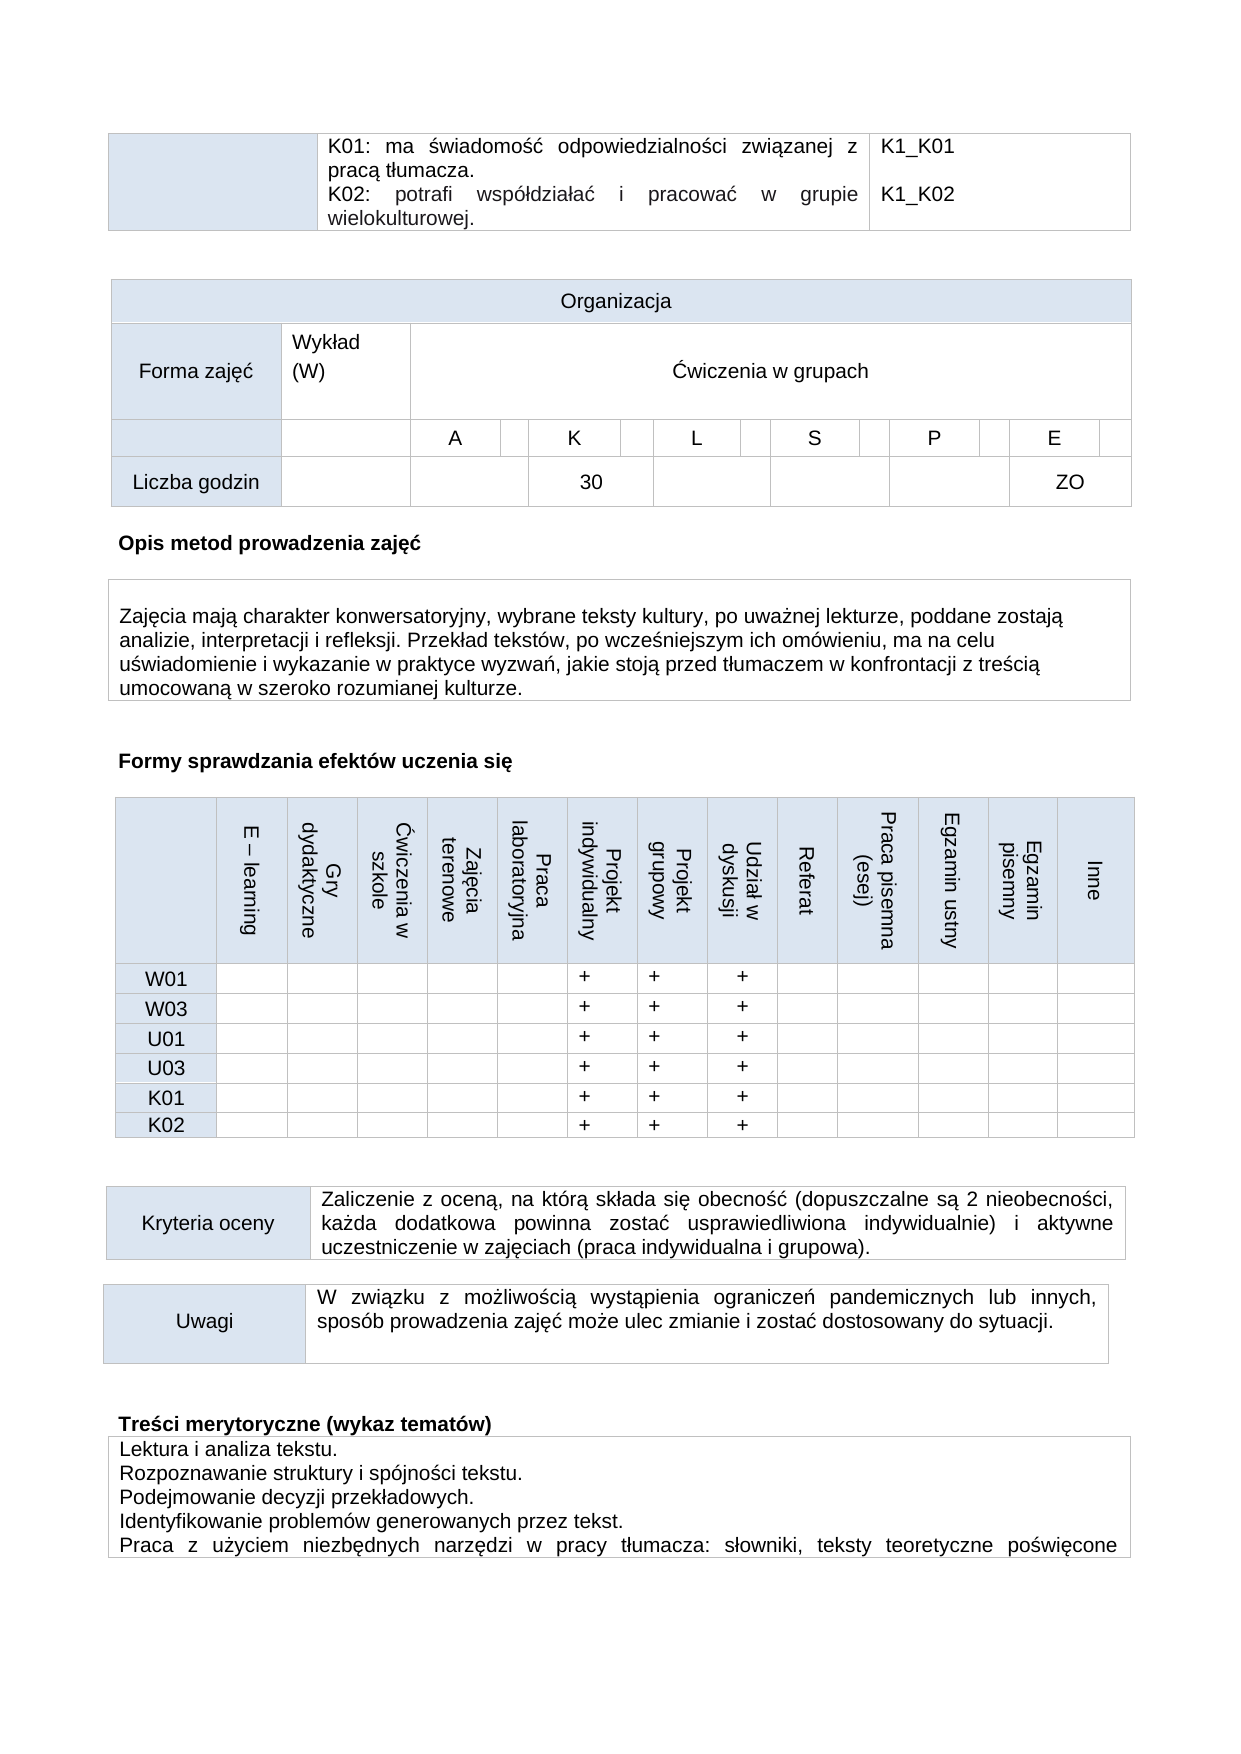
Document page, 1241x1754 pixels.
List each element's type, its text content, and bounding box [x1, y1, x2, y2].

table_cell [778, 1084, 837, 1112]
text Treści merytoryczne (wykaz tematów) [118, 1412, 1122, 1436]
table_cell [498, 1024, 567, 1053]
table_cell + [708, 1084, 777, 1112]
table_cell [428, 1084, 497, 1112]
table_cell K1_K01 K1_K02 [870, 134, 1130, 230]
table_cell [919, 994, 988, 1023]
table_header Kryteria oceny [107, 1187, 310, 1259]
table_cell L [654, 420, 740, 456]
table_cell [428, 1054, 497, 1082]
table_cell [778, 1024, 837, 1053]
table_cell [989, 1054, 1057, 1082]
table_cell Ćwiczenia w grupach [411, 324, 1131, 419]
table_cell [428, 1113, 497, 1137]
table_cell + [708, 964, 777, 993]
table_cell A [411, 420, 500, 456]
table_header Praca pisemna (esej) [838, 798, 918, 963]
table_cell + [638, 994, 707, 1023]
table_header [116, 798, 216, 963]
table_cell K01: ma świadomość odpowiedzialności związanej z pracą tłumacza. K02: potrafi współdziałać i pracować w grupie wielokulturowej. [318, 134, 869, 230]
table_cell + [638, 964, 707, 993]
table_cell [989, 994, 1057, 1023]
table_cell [1100, 420, 1131, 456]
table_cell [919, 964, 988, 993]
table_cell [498, 964, 567, 993]
table_cell [838, 1024, 918, 1053]
table_cell + [568, 1084, 637, 1112]
table_cell [919, 1054, 988, 1082]
table_cell [501, 420, 528, 456]
table_header E – learning [217, 798, 287, 963]
table_cell [217, 964, 287, 993]
table_cell ZO [1010, 457, 1131, 506]
table_cell [358, 964, 427, 993]
table_cell [1058, 994, 1134, 1023]
table_cell [358, 1113, 427, 1137]
table_cell [217, 1084, 287, 1112]
text Formy sprawdzania efektów uczenia się [118, 749, 1122, 773]
table_cell [358, 1054, 427, 1082]
table_cell [358, 1084, 427, 1112]
table_cell [989, 1024, 1057, 1053]
table_cell [428, 1024, 497, 1053]
table_cell S [771, 420, 859, 456]
table_cell + [708, 994, 777, 1023]
table_cell [838, 1084, 918, 1112]
table_header W związku z możliwością wystąpienia ograniczeń pandemicznych lub innych, sposób prowadzenia zajęć może ulec zmianie i zostać dostosowany do sytuacji. [306, 1285, 1108, 1363]
table_cell + [708, 1024, 777, 1053]
table_cell [498, 1084, 567, 1112]
table_header Inne [1058, 798, 1134, 963]
table_cell + [568, 1113, 637, 1137]
table_header Zajęcia terenowe [428, 798, 497, 963]
table_header Organizacja [112, 280, 1131, 322]
table_cell [428, 994, 497, 1023]
table_header Zajęcia mają charakter konwersatoryjny, wybrane teksty kultury, po uważnej lekturze, poddane zostają analizie, interpretacji i refleksji. Przekład tekstów, po wcześniejszym ich omówieniu, ma na celu uświadomienie i wykazanie w praktyce wyzwań, jakie stoją przed tłumaczem w konfrontacji z treścią umocowaną w szeroko rozumianej kulturze. [109, 580, 1130, 700]
table_cell [989, 1084, 1057, 1112]
table_cell + [568, 994, 637, 1023]
table_cell [919, 1113, 988, 1137]
table_header Projekt indywidualny [568, 798, 637, 963]
table_cell [989, 1113, 1057, 1137]
table_cell [498, 1054, 567, 1082]
table_cell + [638, 1054, 707, 1082]
table_cell P [890, 420, 979, 456]
table_cell [112, 420, 281, 456]
table_header Praca laboratoryjna [498, 798, 567, 963]
table_cell Forma zajęć [112, 324, 281, 419]
table_cell Wykład (W) [282, 324, 410, 419]
table_header Udział w dyskusji [708, 798, 777, 963]
table_cell [498, 994, 567, 1023]
table_cell W01 [116, 964, 216, 993]
table_cell [771, 457, 889, 506]
table_cell [654, 457, 770, 506]
table_cell [109, 134, 317, 230]
table_header Egzamin ustny [919, 798, 988, 963]
table_header Zaliczenie z oceną, na którą składa się obecność (dopuszczalne są 2 nieobecności, każda dodatkowa powinna zostać usprawiedliwiona indywidualnie) i aktywne uczestniczenie w zajęciach (praca indywidualna i grupowa). [311, 1187, 1125, 1259]
table_cell [1058, 964, 1134, 993]
table_cell [838, 1113, 918, 1137]
table_cell [217, 1054, 287, 1082]
table_cell [890, 457, 1009, 506]
table_cell + [638, 1113, 707, 1137]
table_cell + [568, 1024, 637, 1053]
table_cell + [568, 964, 637, 993]
table_cell [1058, 1054, 1134, 1082]
table_cell + [708, 1113, 777, 1137]
table_cell [288, 1024, 357, 1053]
table_cell [282, 420, 410, 456]
table_cell [919, 1024, 988, 1053]
table_header Egzamin pisemny [989, 798, 1057, 963]
table_cell K02 [116, 1113, 216, 1137]
table_cell [358, 1024, 427, 1053]
table_cell 30 [529, 457, 653, 506]
table_cell K [529, 420, 620, 456]
table_cell [778, 1113, 837, 1137]
table_cell E [1010, 420, 1099, 456]
table_cell [778, 994, 837, 1023]
table_cell U01 [116, 1024, 216, 1053]
table_cell W03 [116, 994, 216, 1023]
table_cell [1058, 1024, 1134, 1053]
table_header Referat [778, 798, 837, 963]
table_cell [288, 1113, 357, 1137]
table_cell [1058, 1084, 1134, 1112]
table_cell [288, 964, 357, 993]
table_cell [288, 1084, 357, 1112]
table_cell [282, 457, 410, 506]
table_cell [428, 964, 497, 993]
table_cell Liczba godzin [112, 457, 281, 506]
table_cell [838, 1054, 918, 1082]
table_cell U03 [116, 1054, 216, 1082]
table_header Projekt grupowy [638, 798, 707, 963]
table_cell [980, 420, 1009, 456]
table_cell [989, 964, 1057, 993]
table_cell [498, 1113, 567, 1137]
table_cell [778, 1054, 837, 1082]
table_cell [838, 964, 918, 993]
table_cell + [638, 1084, 707, 1112]
table_cell [217, 1024, 287, 1053]
table_cell [621, 420, 653, 456]
table_cell [919, 1084, 988, 1112]
table_cell + [638, 1024, 707, 1053]
table_cell + [708, 1054, 777, 1082]
text Opis metod prowadzenia zajęć [118, 531, 1122, 555]
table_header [109, 1437, 1130, 1557]
table_cell [217, 994, 287, 1023]
table_cell [288, 994, 357, 1023]
table_cell [288, 1054, 357, 1082]
table_header Gry dydaktyczne [288, 798, 357, 963]
table_cell [358, 994, 427, 1023]
table_header Uwagi [104, 1285, 305, 1363]
table_cell [741, 420, 770, 456]
table_cell [411, 457, 528, 506]
table_header Ćwiczenia w szkole [358, 798, 427, 963]
table_cell [1058, 1113, 1134, 1137]
table_cell [838, 994, 918, 1023]
table_cell [778, 964, 837, 993]
table_cell K01 [116, 1084, 216, 1112]
table_cell + [568, 1054, 637, 1082]
table_cell [860, 420, 889, 456]
table_cell [217, 1113, 287, 1137]
